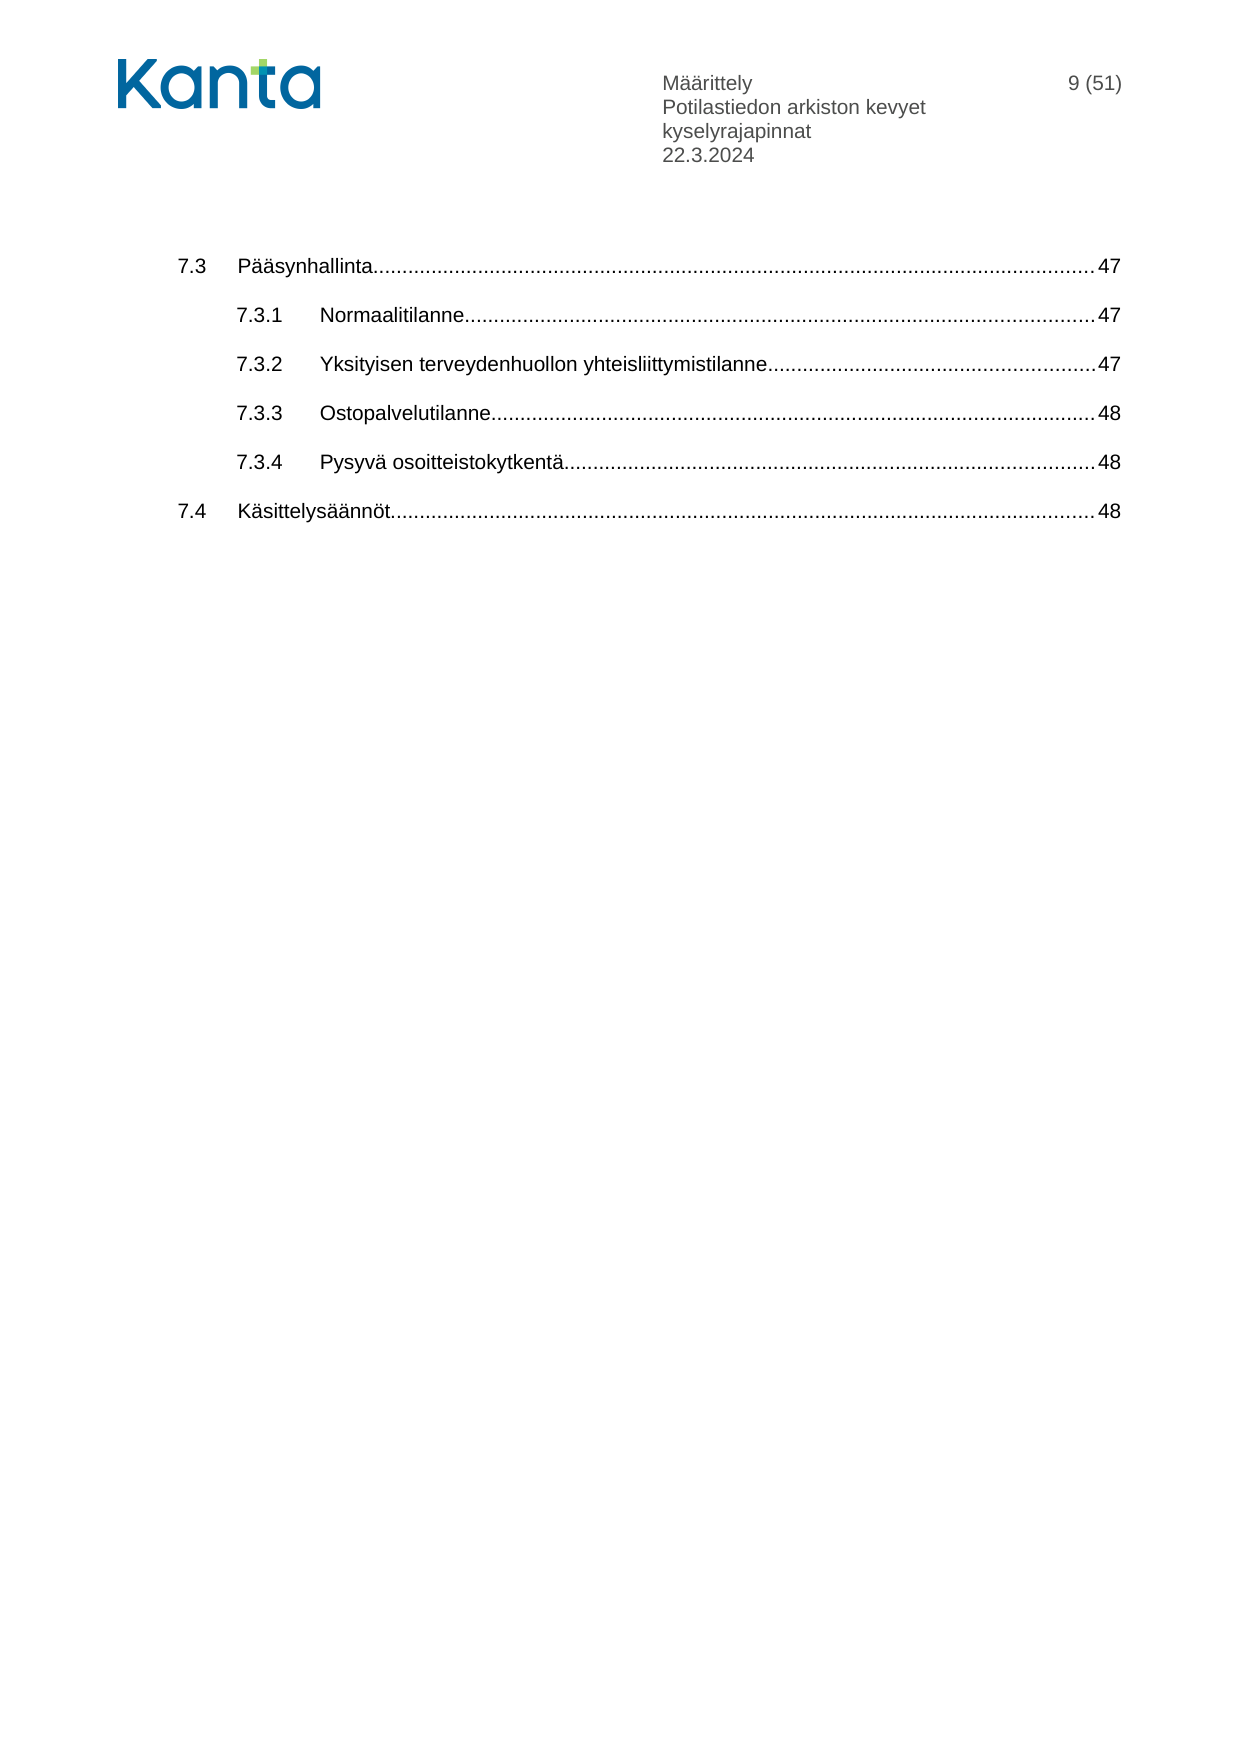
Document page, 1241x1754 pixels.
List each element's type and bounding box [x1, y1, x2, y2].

picture [118, 59, 321, 109]
